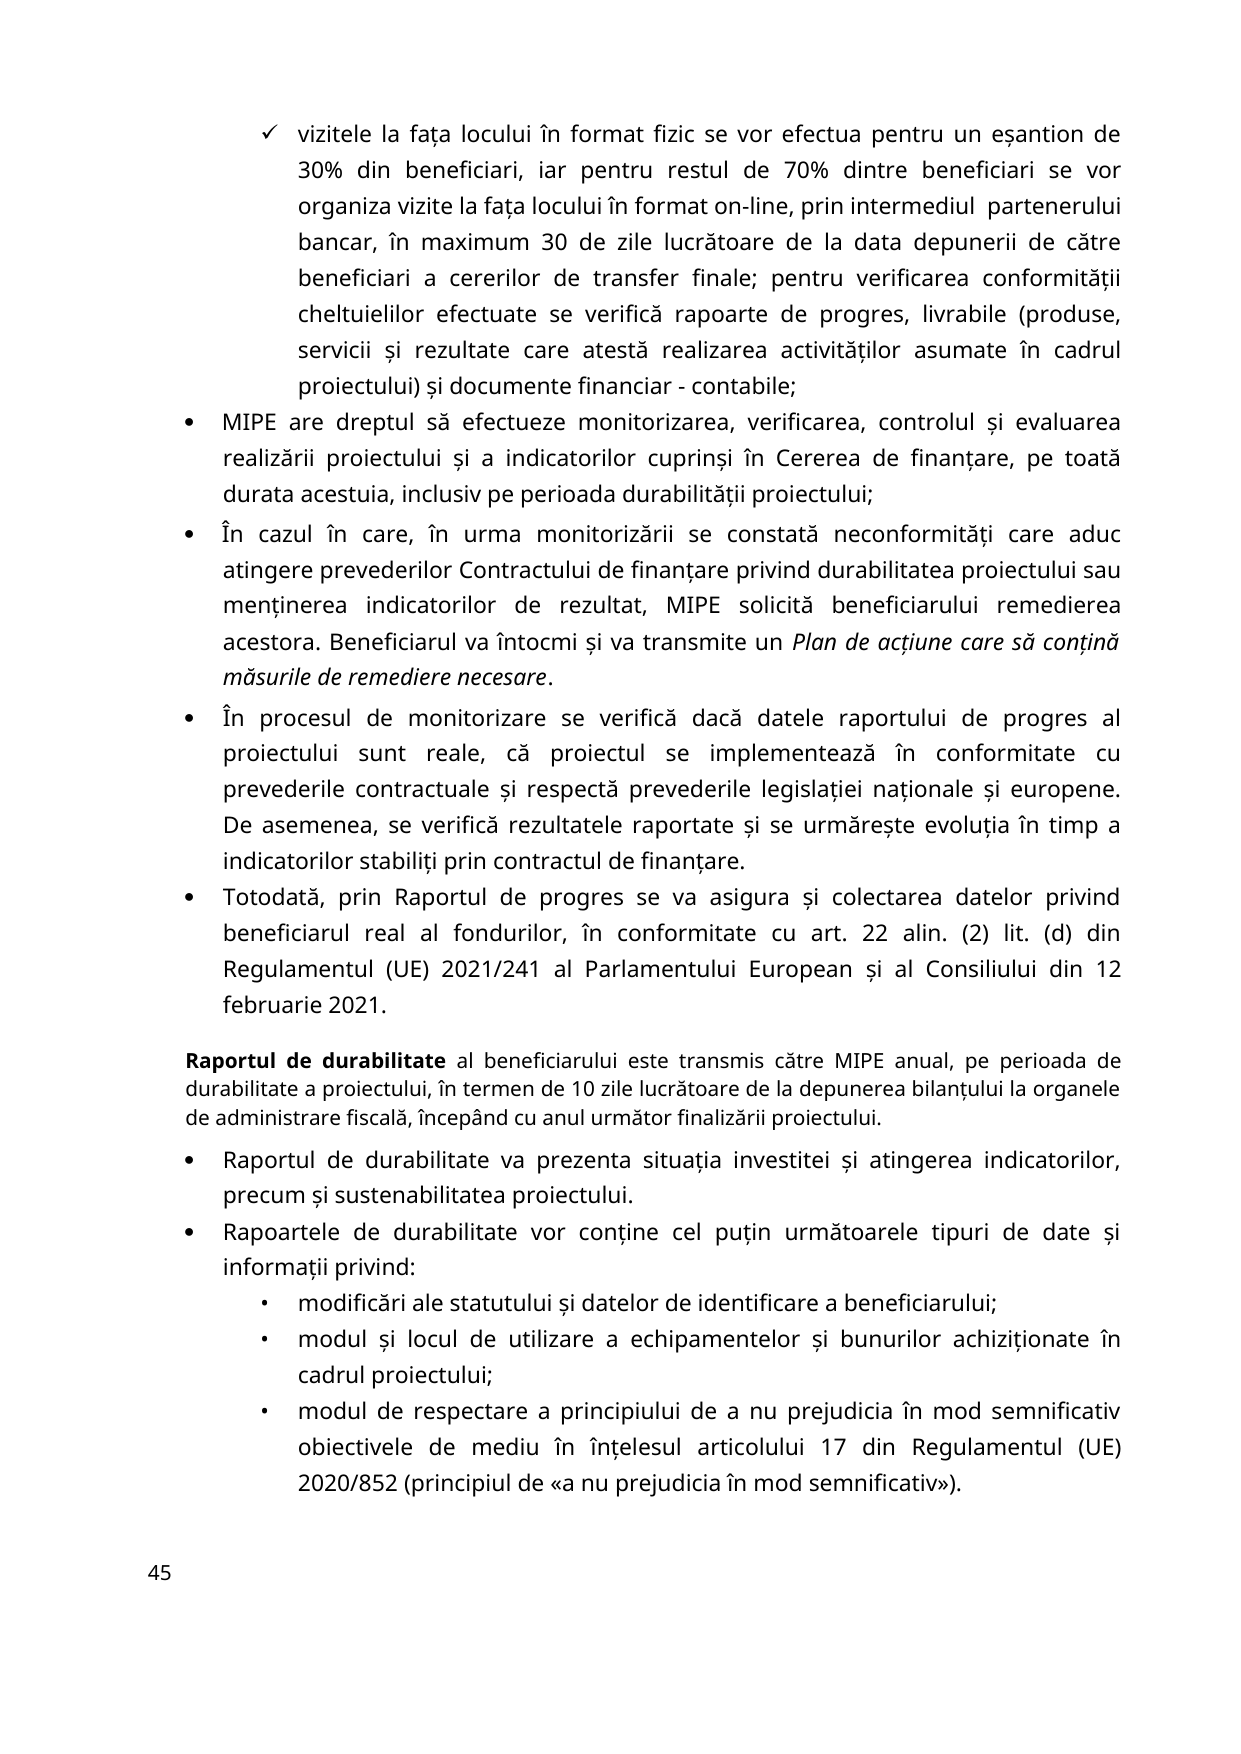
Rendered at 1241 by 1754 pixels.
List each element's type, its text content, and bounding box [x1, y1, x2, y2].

list modul de respectare a principiului de a nu prejudicia în mod semnificativ obiectivele de mediu în înțelesul articolului 17 din Regulamentul (UE) 2020/852 (principiul de «a nu prejudicia în mod semnificativ»). [260, 1395, 1122, 1498]
list În cazul în care, în urma monitorizării se constată neconformități care aduc atingere prevederilor Contractului de finanțare privind durabilitatea proiectului sau menținerea indicatorilor de rezultat, MIPE solicită beneficiarului remedierea acestora. Beneficiarul va întocmi și va transmite un Plan de acțiune care să conțină măsurile de remediere necesare. [185, 518, 1122, 693]
list MIPE are dreptul să efectueze monitorizarea, verificarea, controlul și evaluarea realizării proiectului și a indicatorilor cuprinși în Cererea de finanțare, pe toată durata acestuia, inclusiv pe perioada durabilității proiectului; [185, 406, 1122, 509]
list În procesul de monitorizare se verifică dacă datele raportului de progres al proiectului sunt reale, că proiectul se implementează în conformitate cu prevederile contractuale și respectă prevederile legislației naționale și europene. De asemenea, se verifică rezultatele raportate și se urmărește evoluția în timp a indicatorilor stabiliți prin contractul de finanțare. [185, 701, 1122, 876]
text Raportul de durabilitate al beneficiarului este transmis către MIPE anual, pe perioada de durabilitate a proiectului, în termen de 10 zile lucrătoare de la depunerea bilanțului la organele de administrare fiscală, începând cu anul următor finalizării proiectului. [185, 1046, 1122, 1131]
list Raportul de durabilitate va prezenta situația investitei și atingerea indicatorilor, precum și sustenabilitatea proiectului. [185, 1143, 1122, 1211]
list modificări ale statutului și datelor de identificare a beneficiarului; [260, 1287, 1122, 1318]
list vizitele la fața locului în format fizic se vor efectua pentru un eșantion de 30% din beneficiari, iar pentru restul de 70% dintre beneficiari se vor organiza vizite la fața locului în format on-line, prin intermediul partenerului bancar, în maximum 30 de zile lucrătoare de la data depunerii de către beneficiari a cererilor de transfer finale; pentru verificarea conformității cheltuielilor efectuate se verifică rapoarte de progres, livrabile (produse, servicii și rezultate care atestă realizarea activităților asumate în cadrul proiectului) și documente financiar - contabile; [260, 118, 1122, 401]
list modul și locul de utilizare a echipamentelor și bunurilor achiziționate în cadrul proiectului; [260, 1323, 1122, 1390]
list Totodată, prin Raportul de progres se va asigura și colectarea datelor privind beneficiarul real al fondurilor, în conformitate cu art. 22 alin. (2) lit. (d) din Regulamentul (UE) 2021/241 al Parlamentului European şi al Consiliului din 12 februarie 2021. [185, 881, 1122, 1020]
list Rapoartele de durabilitate vor conține cel puțin următoarele tipuri de date și informații privind: [185, 1215, 1122, 1283]
